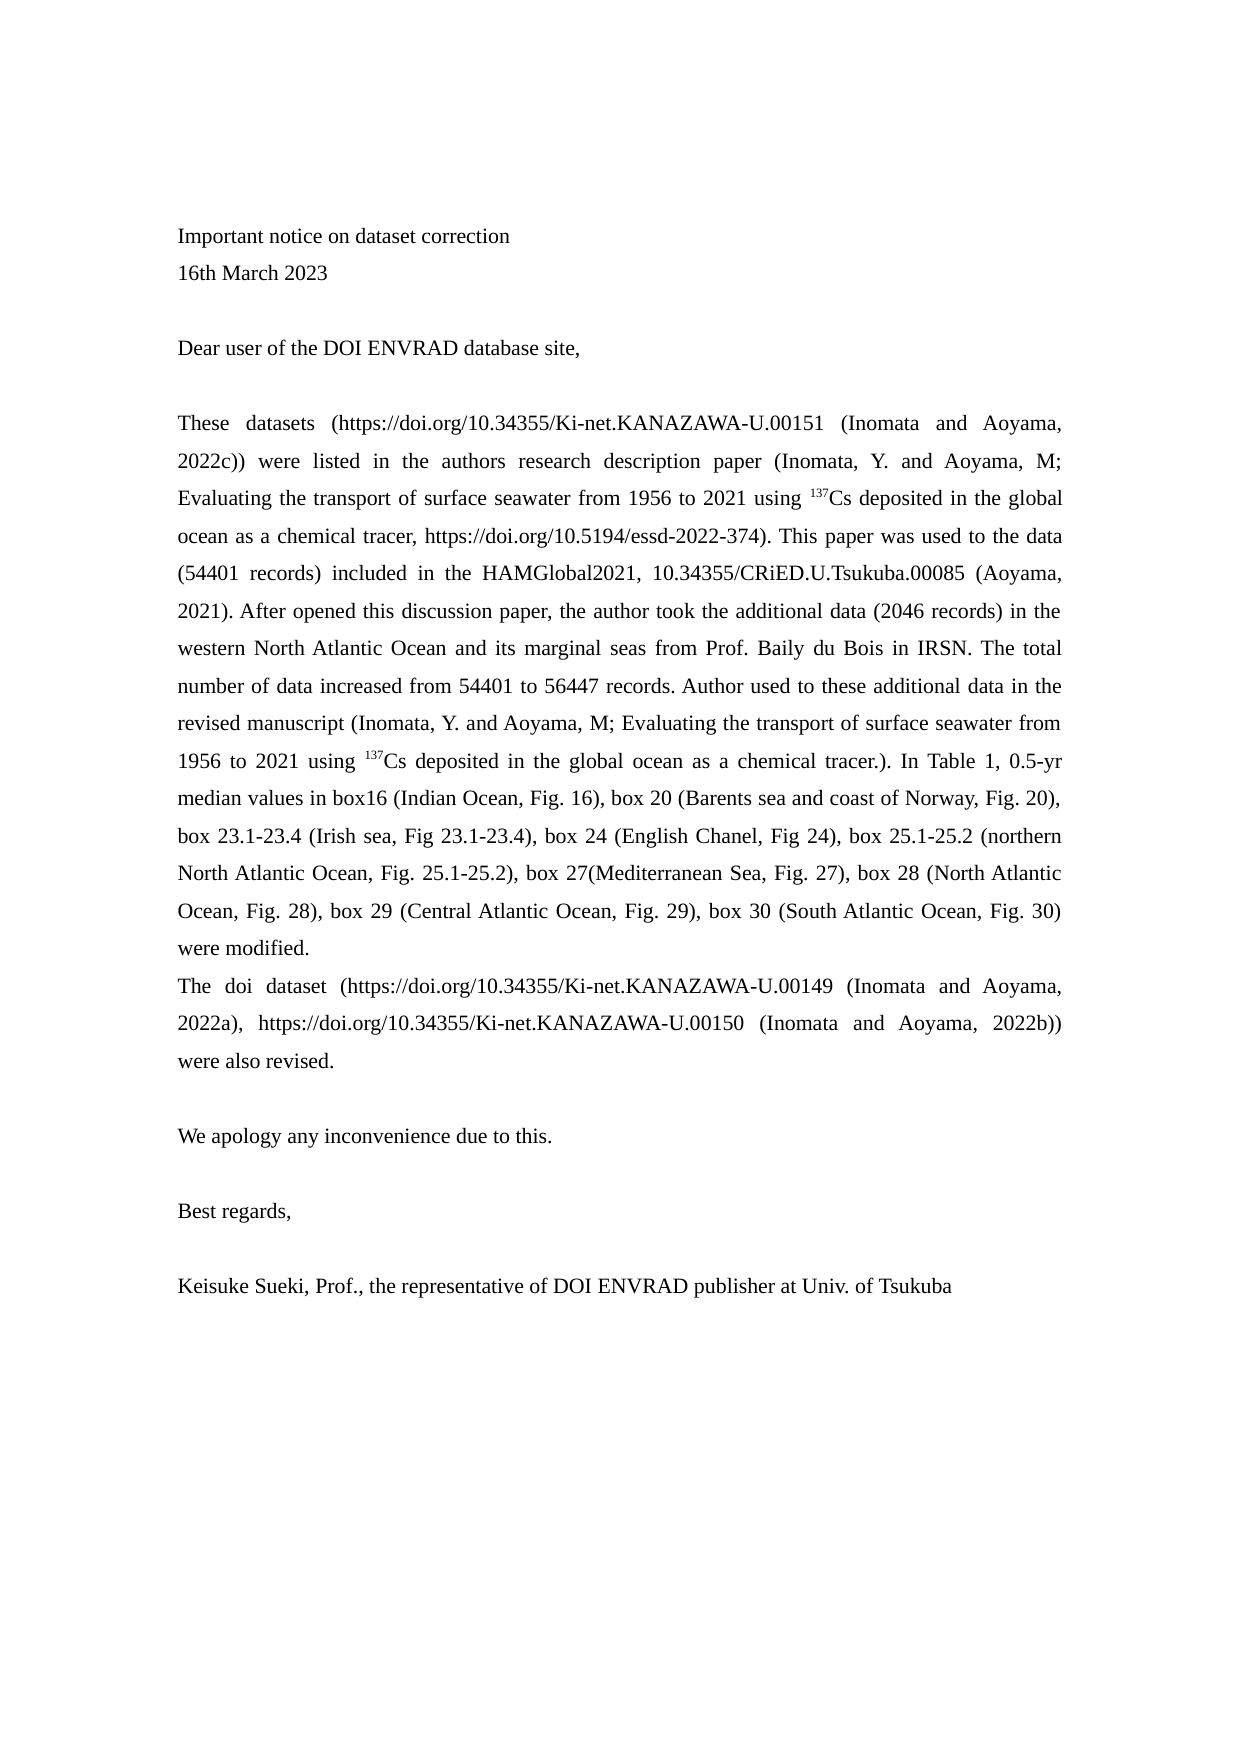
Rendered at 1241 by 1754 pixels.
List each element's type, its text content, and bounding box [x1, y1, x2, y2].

text 16th March 2023 [177, 254, 1063, 292]
text The doi dataset (https://doi.org/10.34355/Ki-net.KANAZAWA-U.00149 (Inomata and Aoyama, 2022a), https://doi.org/10.34355/Ki-net.KANAZAWA-U.00150 (Inomata and Aoyama, 2022b)) were also revised. [177, 967, 1063, 1079]
text These datasets (https://doi.org/10.34355/Ki-net.KANAZAWA-U.00151 (Inomata and Aoyama, 2022c)) were listed in the authors research description paper (Inomata, Y. and Aoyama, M; Evaluating the transport of surface seawater from 1956 to 2021 using 137Cs deposited in the global ocean as a chemical tracer, https://doi.org/10.5194/essd-2022-374). This paper was used to the data (54401 records) included in the HAMGlobal2021, 10.34355/CRiED.U.Tsukuba.00085 (Aoyama, 2021). After opened this discussion paper, the author took the additional data (2046 records) in the western North Atlantic Ocean and its marginal seas from Prof. Baily du Bois in IRSN. The total number of data increased from 54401 to 56447 records. Author used to these additional data in the revised manuscript (Inomata, Y. and Aoyama, M; Evaluating the transport of surface seawater from 1956 to 2021 using 137Cs deposited in the global ocean as a chemical tracer.). In Table 1, 0.5-yr median values in box16 (Indian Ocean, Fig. 16), box 20 (Barents sea and coast of Norway, Fig. 20), box 23.1-23.4 (Irish sea, Fig 23.1-23.4), box 24 (English Chanel, Fig 24), box 25.1-25.2 (northern North Atlantic Ocean, Fig. 25.1-25.2), box 27(Mediterranean Sea, Fig. 27), box 28 (North Atlantic Ocean, Fig. 28), box 29 (Central Atlantic Ocean, Fig. 29), box 30 (South Atlantic Ocean, Fig. 30) were modified. [177, 404, 1063, 967]
text Keisuke Sueki, Prof., the representative of DOI ENVRAD publisher at Univ. of Tsukuba [177, 1267, 1063, 1304]
text Important notice on dataset correction [177, 217, 1063, 254]
text Dear user of the DOI ENVRAD database site, [177, 329, 1063, 367]
text Best regards, [177, 1192, 1063, 1229]
text We apology any inconvenience due to this. [177, 1117, 1063, 1154]
